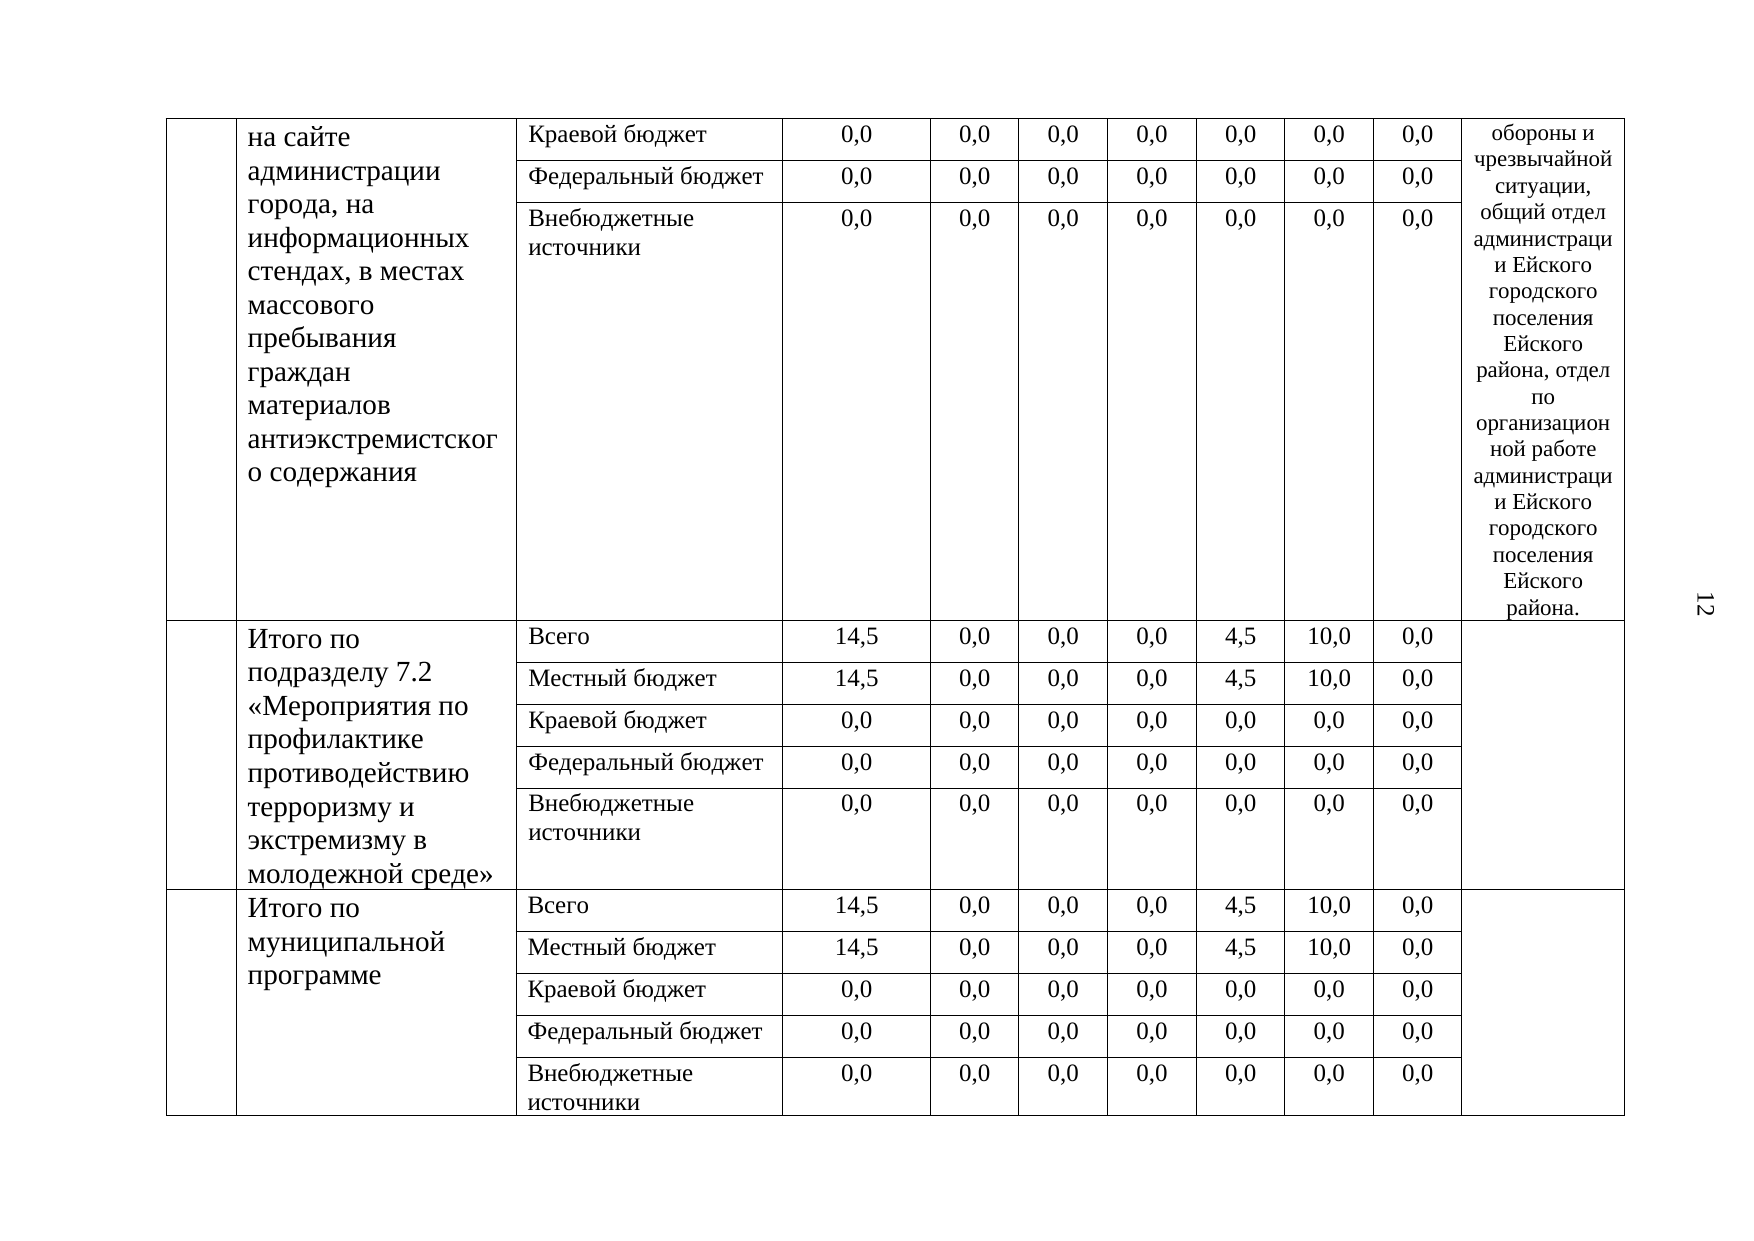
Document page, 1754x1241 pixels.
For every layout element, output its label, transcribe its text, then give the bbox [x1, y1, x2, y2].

table_cell [1462, 890, 1624, 1115]
table_cell Краевой бюджет [517, 119, 782, 160]
table_cell 0,0 [1285, 203, 1373, 620]
table_cell 0,0 [1197, 747, 1284, 787]
table_cell 0,0 [1374, 161, 1461, 202]
table_cell 4,5 [1197, 621, 1284, 662]
table_cell 0,0 [931, 789, 1018, 889]
table_cell 10,0 [1285, 890, 1373, 931]
table_cell 0,0 [1019, 747, 1107, 787]
table_cell 0,0 [783, 1058, 930, 1115]
table_cell Внебюджетные источники [517, 1058, 782, 1115]
table_cell 0,0 [1197, 119, 1284, 160]
table_cell 0,0 [1285, 1016, 1373, 1057]
table_cell Федеральный бюджет [517, 161, 782, 202]
table_cell 0,0 [1374, 890, 1461, 931]
table_cell 0,0 [1019, 890, 1107, 931]
table_cell 0,0 [1019, 974, 1107, 1015]
table_cell 0,0 [1285, 789, 1373, 889]
table_cell 0,0 [1285, 974, 1373, 1015]
table_cell 0,0 [1019, 621, 1107, 662]
table_cell 0,0 [1197, 974, 1284, 1015]
table_cell 0,0 [783, 119, 930, 160]
table_cell 0,0 [1374, 932, 1461, 973]
table_cell 0,0 [1374, 203, 1461, 620]
table_cell 0,0 [1374, 1058, 1461, 1115]
table_cell 0,0 [1285, 119, 1373, 160]
table_cell 10,0 [1285, 663, 1373, 704]
table_cell 0,0 [1108, 621, 1196, 662]
table_cell 0,0 [1374, 705, 1461, 746]
table_cell 0,0 [1197, 161, 1284, 202]
table_cell 0,0 [1374, 1016, 1461, 1057]
table_cell 0,0 [783, 161, 930, 202]
table_cell 0,0 [783, 747, 930, 787]
table_cell 0,0 [1108, 663, 1196, 704]
table_cell 4,5 [1197, 932, 1284, 973]
table_cell 0,0 [1108, 203, 1196, 620]
table_cell 0,0 [1108, 932, 1196, 973]
table_cell 0,0 [1108, 1016, 1196, 1057]
table_cell 0,0 [1285, 1058, 1373, 1115]
table_cell 0,0 [1285, 161, 1373, 202]
table_cell 0,0 [1285, 747, 1373, 787]
table_cell 0,0 [1108, 789, 1196, 889]
table_cell 14,5 [783, 621, 930, 662]
table_cell 0,0 [931, 1016, 1018, 1057]
table_cell 0,0 [1197, 203, 1284, 620]
table_cell 0,0 [783, 789, 930, 889]
table_cell 0,0 [1108, 161, 1196, 202]
table_cell 0,0 [931, 161, 1018, 202]
table_cell 0,0 [783, 203, 930, 620]
table_cell 0,0 [1108, 890, 1196, 931]
table_cell Федеральный бюджет [517, 747, 782, 787]
table_cell 0,0 [931, 621, 1018, 662]
table_cell Всего [517, 621, 782, 662]
table_cell 0,0 [931, 1058, 1018, 1115]
table_cell Федеральный бюджет [517, 1016, 782, 1057]
table_cell 0,0 [931, 747, 1018, 787]
table_cell Внебюджетные источники [517, 789, 782, 889]
table_cell 4,5 [1197, 663, 1284, 704]
table_cell 0,0 [1019, 705, 1107, 746]
table_cell 0,0 [1019, 1058, 1107, 1115]
table_cell 10,0 [1285, 932, 1373, 973]
table_cell Местный бюджет [517, 663, 782, 704]
table_cell 0,0 [931, 890, 1018, 931]
table_cell 0,0 [931, 663, 1018, 704]
table_cell 0,0 [1019, 663, 1107, 704]
table_cell 4,5 [1197, 890, 1284, 931]
table_cell 0,0 [1108, 1058, 1196, 1115]
table_cell 0,0 [1019, 932, 1107, 973]
table_cell Всего [517, 890, 782, 931]
table_cell 0,0 [1019, 1016, 1107, 1057]
table_cell [167, 890, 236, 1115]
table_cell 0,0 [1019, 789, 1107, 889]
table_cell 0,0 [1019, 203, 1107, 620]
table_cell Местный бюджет [517, 932, 782, 973]
table_cell 0,0 [1285, 705, 1373, 746]
table_cell Внебюджетные источники [517, 203, 782, 620]
table_cell 0,0 [1108, 974, 1196, 1015]
table_cell 10,0 [1285, 621, 1373, 662]
table_cell Краевой бюджет [517, 974, 782, 1015]
table_cell 0,0 [783, 1016, 930, 1057]
table_cell 0,0 [783, 974, 930, 1015]
table_cell 0,0 [1197, 789, 1284, 889]
table_cell 0,0 [1108, 747, 1196, 787]
table_cell 0,0 [1108, 119, 1196, 160]
table_cell 0,0 [931, 203, 1018, 620]
table_cell 0,0 [783, 705, 930, 746]
table_cell 14,5 [783, 890, 930, 931]
table_cell 0,0 [1019, 161, 1107, 202]
table_cell 0,0 [1019, 119, 1107, 160]
table_cell Итого по подразделу 7.2 «Мероприятия по профилактике противодействию терроризму и экстремизму в молодежной среде» [237, 621, 516, 889]
table_cell [1462, 621, 1624, 889]
table_cell Краевой бюджет [517, 705, 782, 746]
table_cell 0,0 [1197, 1016, 1284, 1057]
table_cell 0,0 [931, 974, 1018, 1015]
table_cell [167, 621, 236, 889]
table_cell Итого по муниципальной программе [237, 890, 516, 1115]
table_cell 14,5 [783, 663, 930, 704]
table_cell 0,0 [1374, 747, 1461, 787]
table_cell 0,0 [1197, 1058, 1284, 1115]
table_cell 0,0 [1374, 663, 1461, 704]
table_cell 0,0 [931, 932, 1018, 973]
table_cell 0,0 [1108, 705, 1196, 746]
table_cell 0,0 [1374, 621, 1461, 662]
table_cell 0,0 [931, 705, 1018, 746]
table_cell 0,0 [1374, 789, 1461, 889]
table_cell 14,5 [783, 932, 930, 973]
table_cell 0,0 [1374, 119, 1461, 160]
table_cell 0,0 [931, 119, 1018, 160]
table_cell 0,0 [1374, 974, 1461, 1015]
table_cell 0,0 [1197, 705, 1284, 746]
